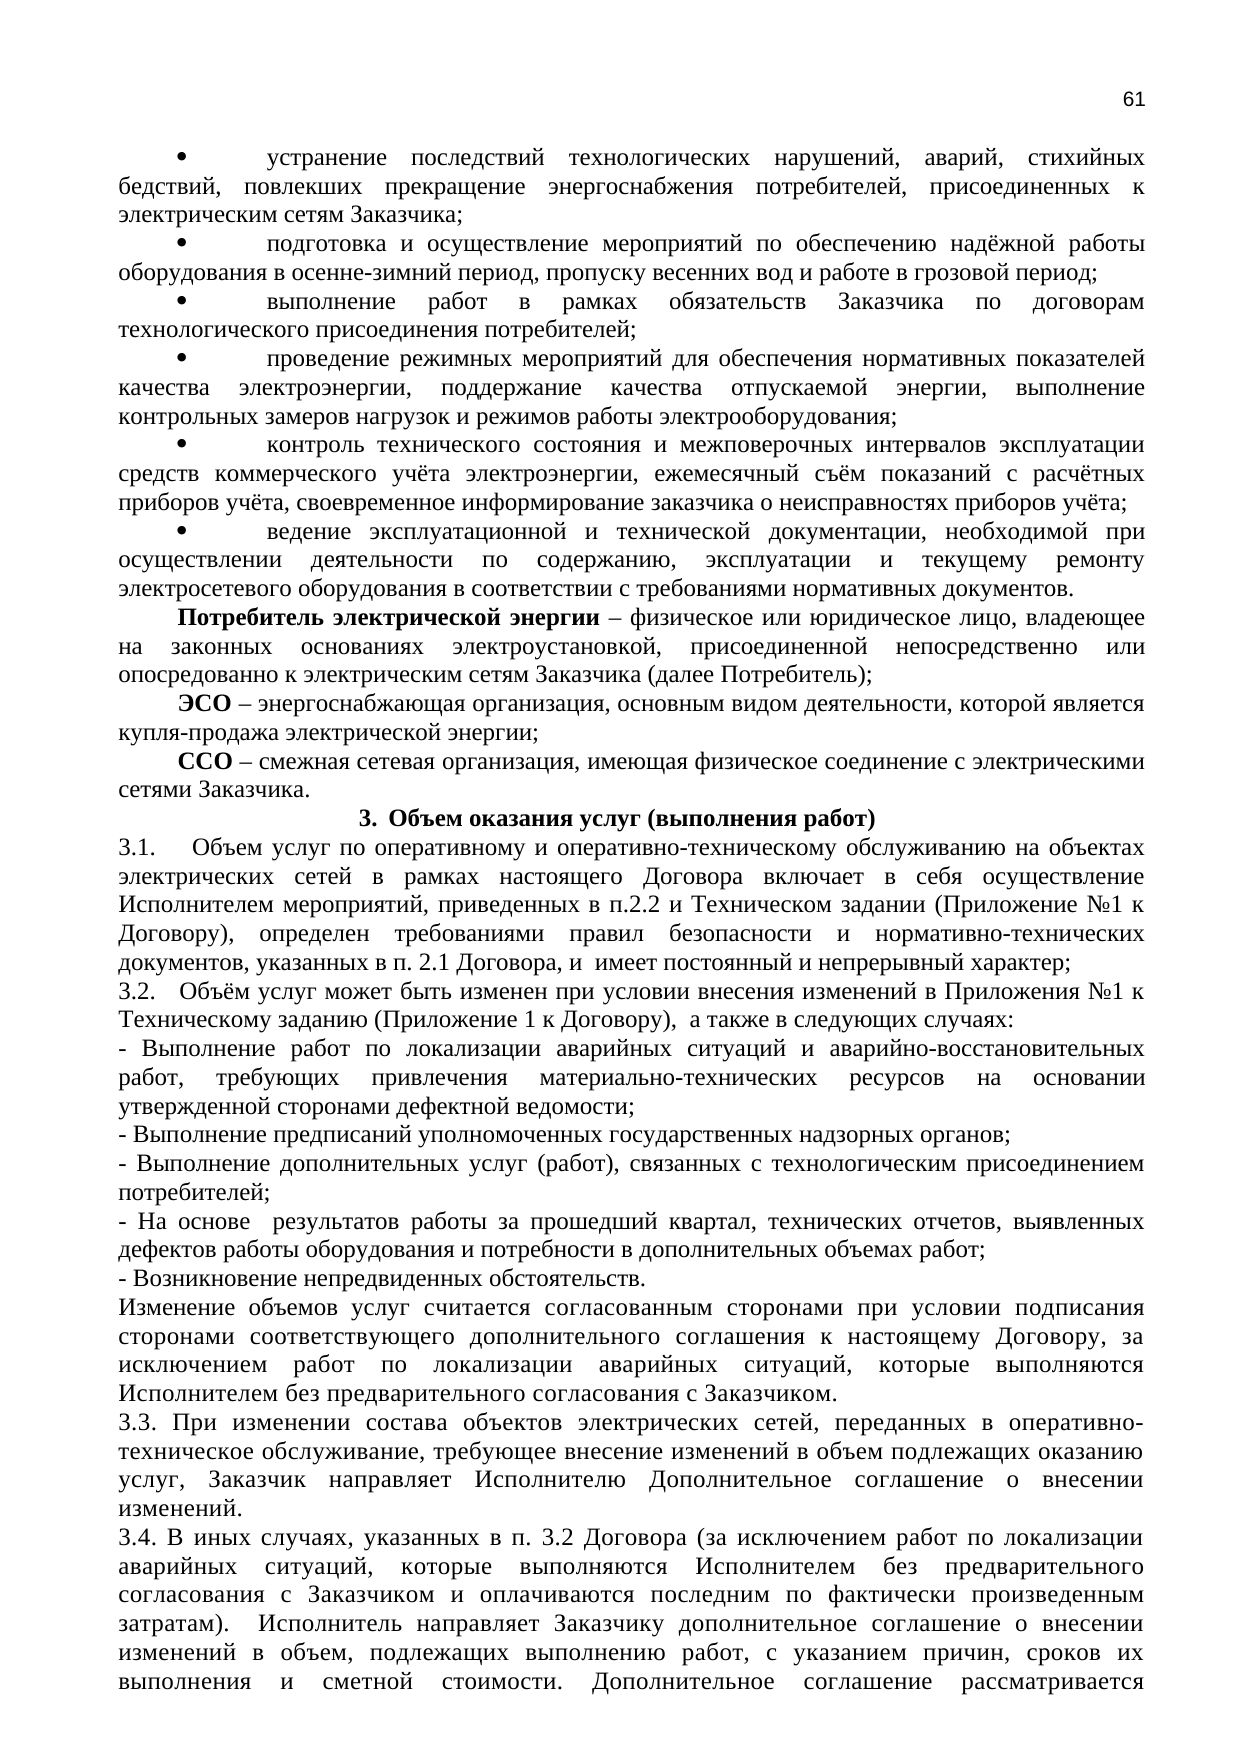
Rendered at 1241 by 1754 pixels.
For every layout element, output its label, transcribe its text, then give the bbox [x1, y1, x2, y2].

list ведение эксплуатационной и технической документации, необходимой при осуществлении деятельности по содержанию, эксплуатации и текущему ремонту электросетевого оборудования в соответствии с требованиями нормативных документов. [118, 516, 1146, 602]
text Изменение объемов услуг считается согласованным сторонами при условии подписания сторонами соответствующего дополнительного соглашения к настоящему Договору, за исключением работ по локализации аварийных ситуаций, которые выполняются Исполнителем без предварительного согласования с Заказчиком. [118, 1292, 1146, 1407]
list Объем услуг по оперативному и оперативно-техническому обслуживанию на объектах электрических сетей в рамках настоящего Договора включает в себя осуществление Исполнителем мероприятий, приведенных в п.2.2 и Техническом задании (Приложение №1 к Договору), определен требованиями правил безопасности и нормативно-технических документов, указанных в п. 2.1 Договора, и имеет постоянный и непрерывный характер; [118, 832, 1146, 976]
list контроль технического состояния и межповерочных интервалов эксплуатации средств коммерческого учёта электроэнергии, ежемесячный съём показаний с расчётных приборов учёта, своевременное информирование заказчика о неисправностях приборов учёта; [118, 429, 1146, 516]
text - На основе результатов работы за прошедший квартал, технических отчетов, выявленных дефектов работы оборудования и потребности в дополнительных объемах работ; [118, 1206, 1146, 1263]
text 3.2. Объём услуг может быть изменен при условии внесения изменений в Приложения №1 к Техническому заданию (Приложение 1 к Договору), а также в следующих случаях: [118, 976, 1146, 1033]
text ССО – смежная сетевая организация, имеющая физическое соединение с электрическими сетями Заказчика. [118, 746, 1146, 803]
text - Возникновение непредвиденных обстоятельств. [118, 1263, 1146, 1292]
list подготовка и осуществление мероприятий по обеспечению надёжной работы оборудования в осенне-зимний период, пропуску весенних вод и работе в грозовой период; [118, 228, 1146, 286]
text 3.3. При изменении состава объектов электрических сетей, переданных в оперативно-техническое обслуживание, требующее внесение изменений в объем подлежащих оказанию услуг, Заказчик направляет Исполнителю Дополнительное соглашение о внесении изменений. [118, 1407, 1146, 1522]
text - Выполнение работ по локализации аварийных ситуаций и аварийно-восстановительных работ, требующих привлечения материально-технических ресурсов на основании утвержденной сторонами дефектной ведомости; [118, 1033, 1146, 1119]
text ЭСО – энергоснабжающая организация, основным видом деятельности, которой является купля-продажа электрической энергии; [118, 688, 1146, 746]
list проведение режимных мероприятий для обеспечения нормативных показателей качества электроэнергии, поддержание качества отпускаемой энергии, выполнение контрольных замеров нагрузок и режимов работы электрооборудования; [118, 343, 1146, 429]
list выполнение работ в рамках обязательств Заказчика по договорам технологического присоединения потребителей; [118, 286, 1146, 343]
list устранение последствий технологических нарушений, аварий, стихийных бедствий, повлекших прекращение энергоснабжения потребителей, присоединенных к электрическим сетям Заказчика; [118, 142, 1146, 228]
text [118, 1522, 1146, 1694]
text - Выполнение предписаний уполномоченных государственных надзорных органов; [118, 1119, 1146, 1148]
list Объем оказания услуг (выполнения работ) [88, 803, 1146, 832]
list Потребитель электрической энергии – физическое или юридическое лицо, владеющее на законных основаниях электроустановкой, присоединенной непосредственно или опосредованно к электрическим сетям Заказчика (далее Потребитель); [118, 602, 1146, 688]
text - Выполнение дополнительных услуг (работ), связанных с технологическим присоединением потребителей; [118, 1148, 1146, 1206]
